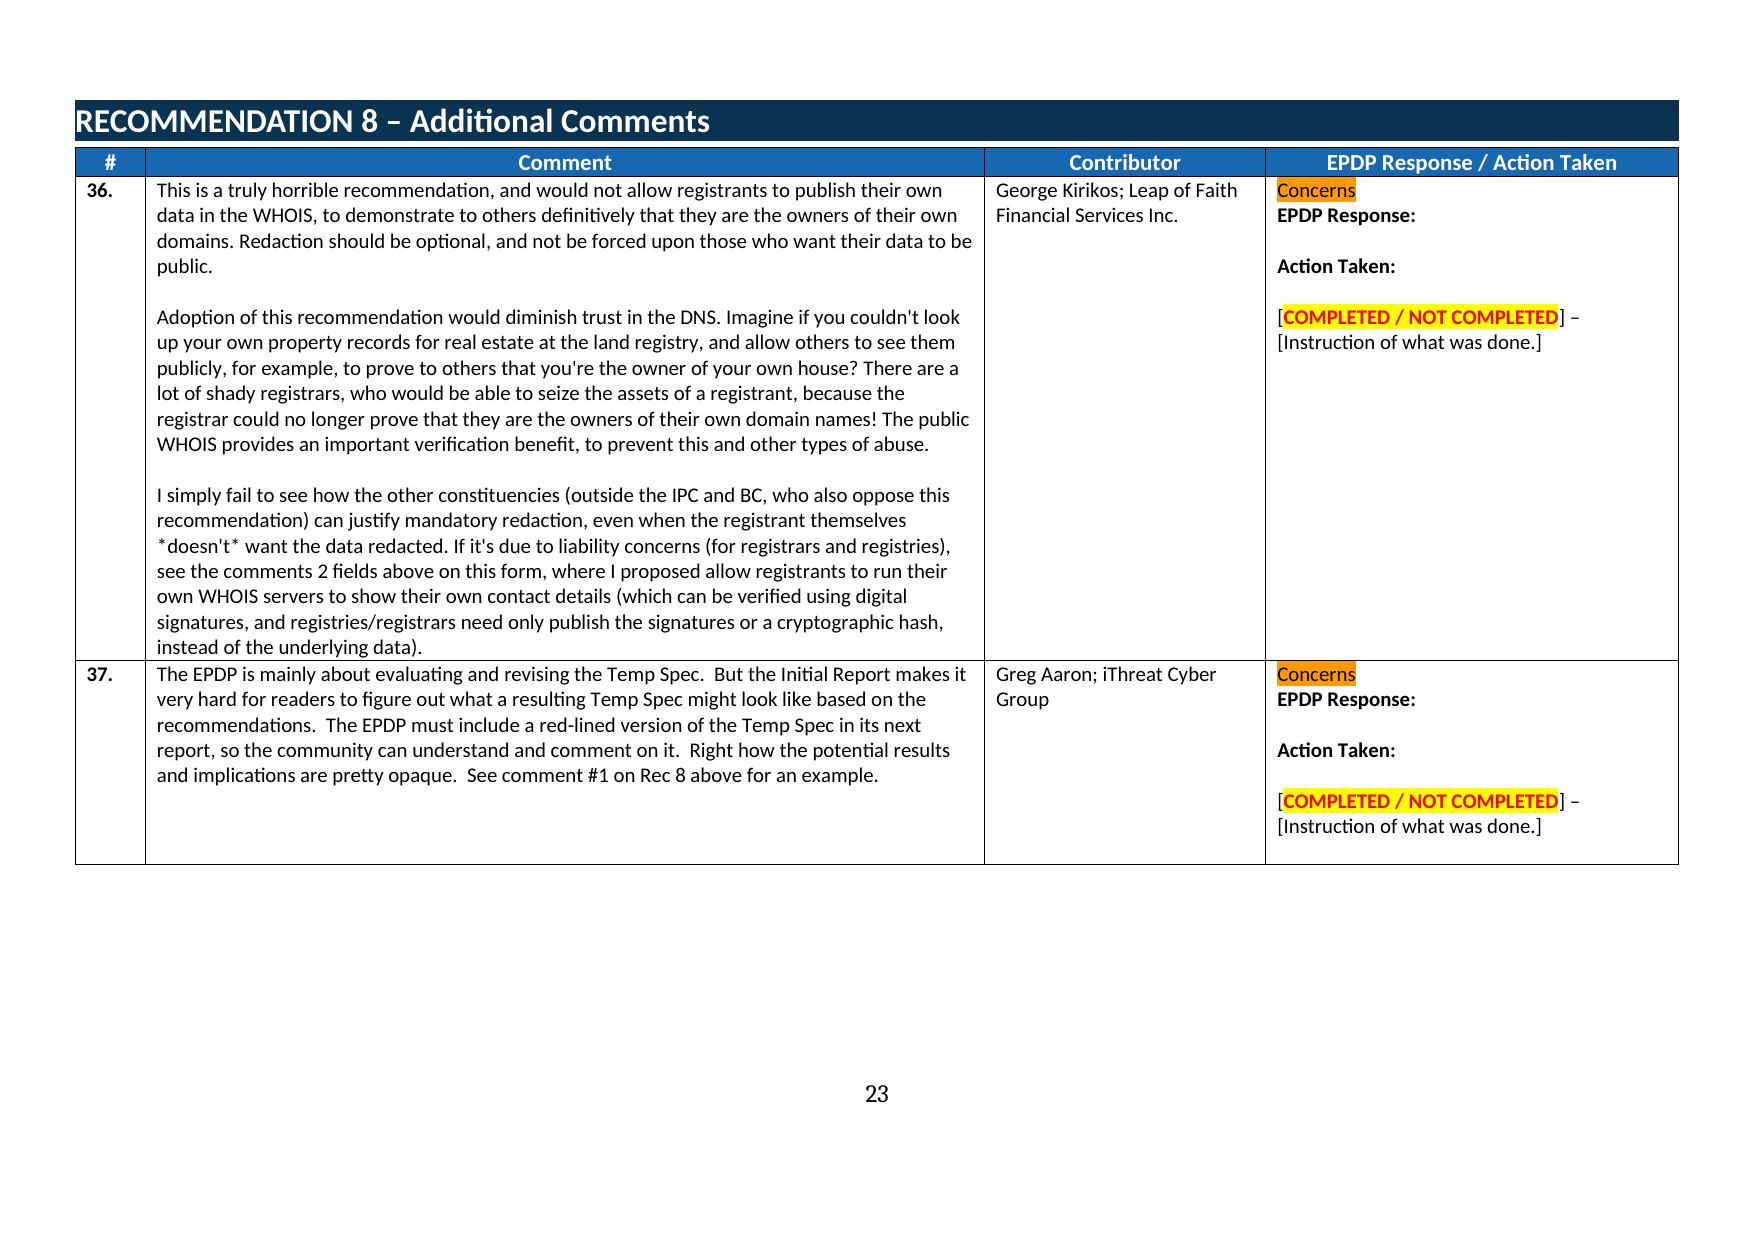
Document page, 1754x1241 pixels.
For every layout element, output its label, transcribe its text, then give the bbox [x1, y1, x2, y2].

table_cell Greg Aaron; iThreat Cyber Group [985, 661, 1265, 864]
table_cell The EPDP is mainly about evaluating and revising the Temp Spec. But the Initial Report makes it very hard for readers to figure out what a resulting Temp Spec might look like based on the recommendations. The EPDP must include a red-lined version of the Temp Spec in its next report, so the community can understand and comment on it. Right how the potential results and implications are pretty opaque. See comment #1 on Rec 8 above for an example. [146, 661, 984, 864]
subtitle RECOMMENDATION 8 – Additional Comments [75, 100, 1679, 141]
table_cell This is a truly horrible recommendation, and would not allow registrants to publish their own data in the WHOIS, to demonstrate to others definitively that they are the owners of their own domains. Redaction should be optional, and not be forced upon those who want their data to be public. Adoption of this recommendation would diminish trust in the DNS. Imagine if you couldn't look up your own property records for real estate at the land registry, and allow others to see them publicly, for example, to prove to others that you're the owner of your own house? There are a lot of shady registrars, who would be able to seize the assets of a registrant, because the registrar could no longer prove that they are the owners of their own domain names! The public WHOIS provides an important verification benefit, to prevent this and other types of abuse. I simply fail to see how the other constituencies (outside the IPC and BC, who also oppose this recommendation) can justify mandatory redaction, even when the registrant themselves *doesn't* want the data redacted. If it's due to liability concerns (for registrars and registries), see the comments 2 fields above on this form, where I proposed allow registrants to run their own WHOIS servers to show their own contact details (which can be verified using digital signatures, and registries/registrars need only publish the signatures or a cryptographic hash, instead of the underlying data). [146, 177, 984, 660]
table_cell George Kirikos; Leap of Faith Financial Services Inc. [985, 177, 1265, 660]
table_header # [76, 148, 145, 176]
table_cell Concerns EPDP Response: Action Taken: [COMPLETED / NOT COMPLETED] – [Instruction of what was done.] [1266, 177, 1678, 660]
table_header EPDP Response / Action Taken [1266, 148, 1678, 176]
table_cell [76, 661, 145, 864]
table_header Contributor [985, 148, 1265, 176]
table_cell Concerns EPDP Response: Action Taken: [COMPLETED / NOT COMPLETED] – [Instruction of what was done.] [1266, 661, 1678, 864]
table_header Comment [146, 148, 984, 176]
table_cell [76, 177, 145, 660]
